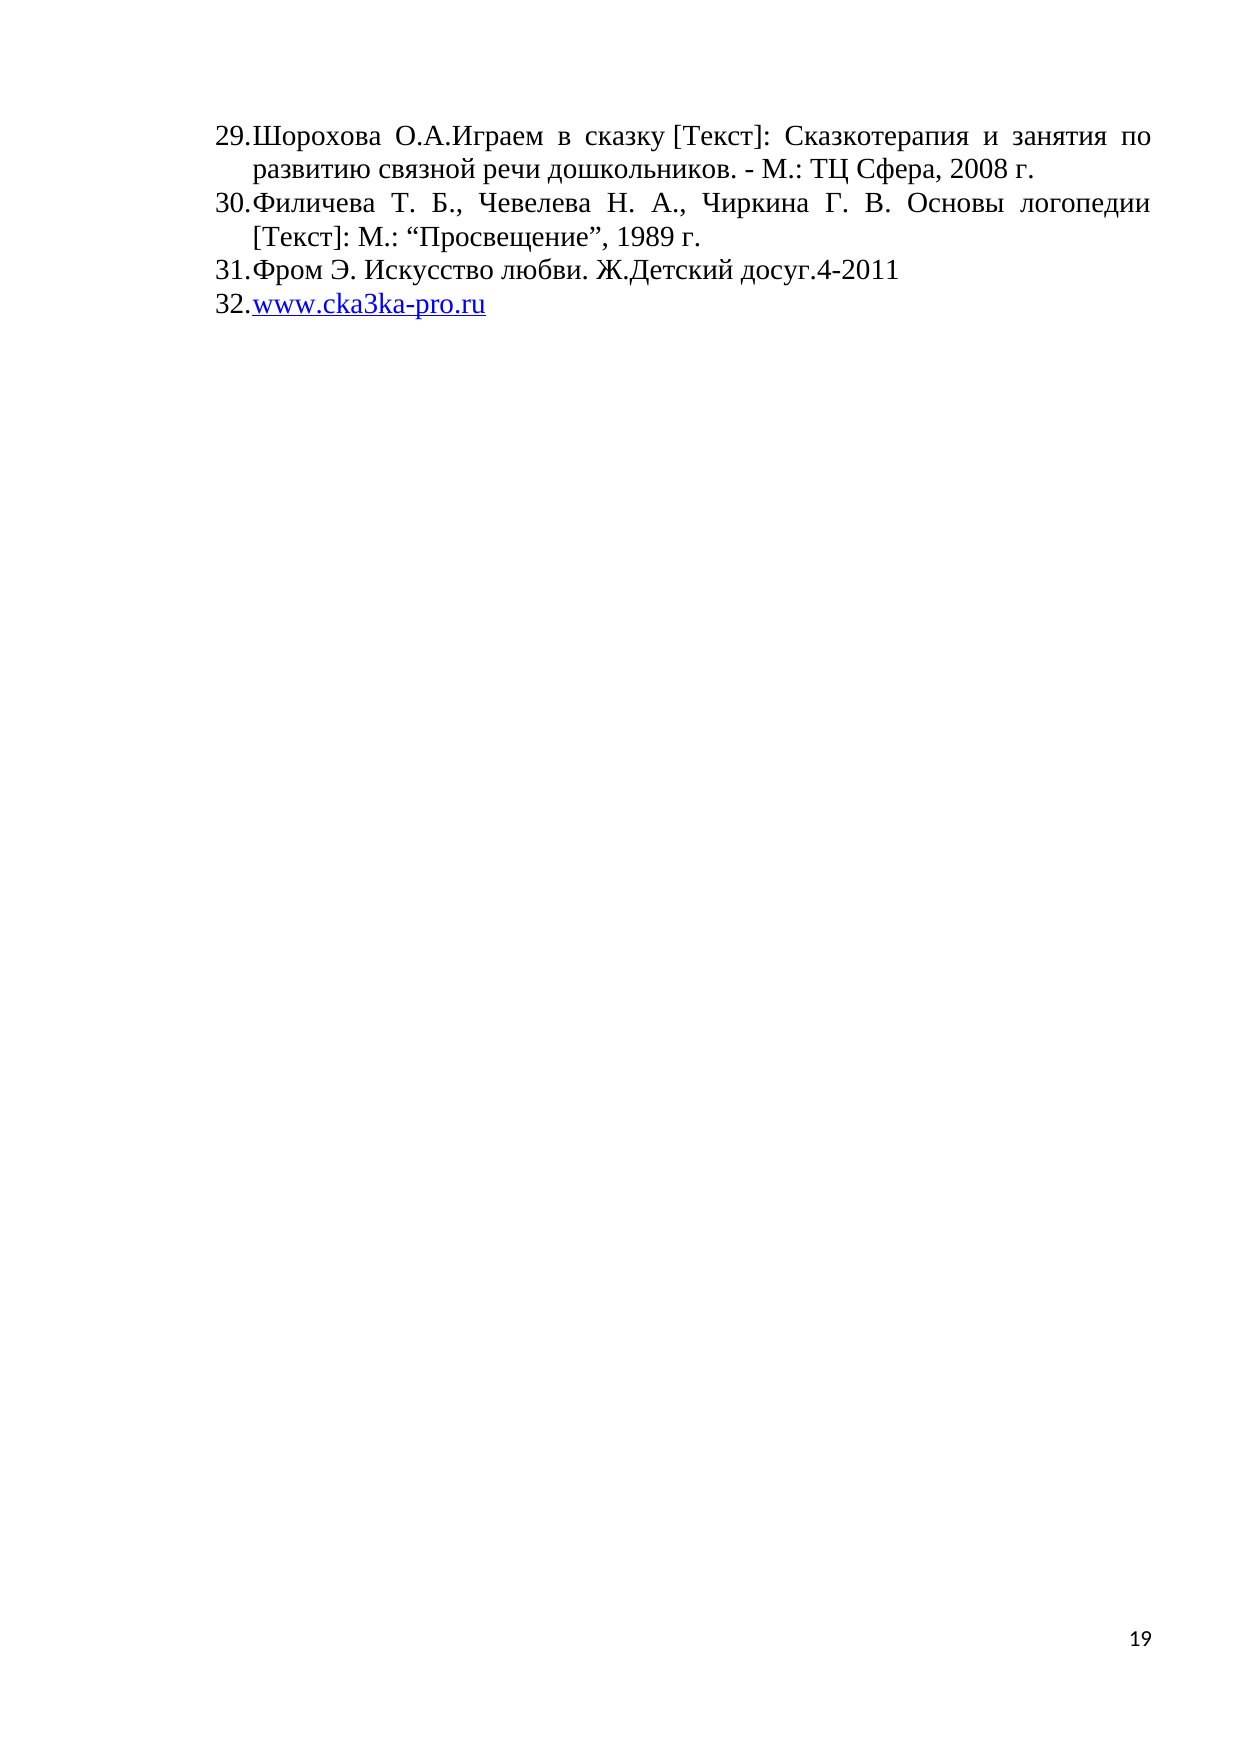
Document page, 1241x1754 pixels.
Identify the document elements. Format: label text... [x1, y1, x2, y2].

list Шорохова О.А.Играем в сказку [Текст]: Сказкотерапия и занятия по развитию связной речи дошкольников. - М.: ТЦ Сфера, 2008 г. [215, 118, 1152, 185]
list Фром Э. Искусство любви. Ж.Детский досуг.4-2011 [215, 252, 1152, 286]
list Филичева Т. Б., Чевелева Н. А., Чиркина Г. В. Основы логопедии [Текст]: М.: “Просвещение”, 1989 г. [215, 185, 1152, 252]
list www.cka3ka-pro.ru [215, 286, 1152, 319]
